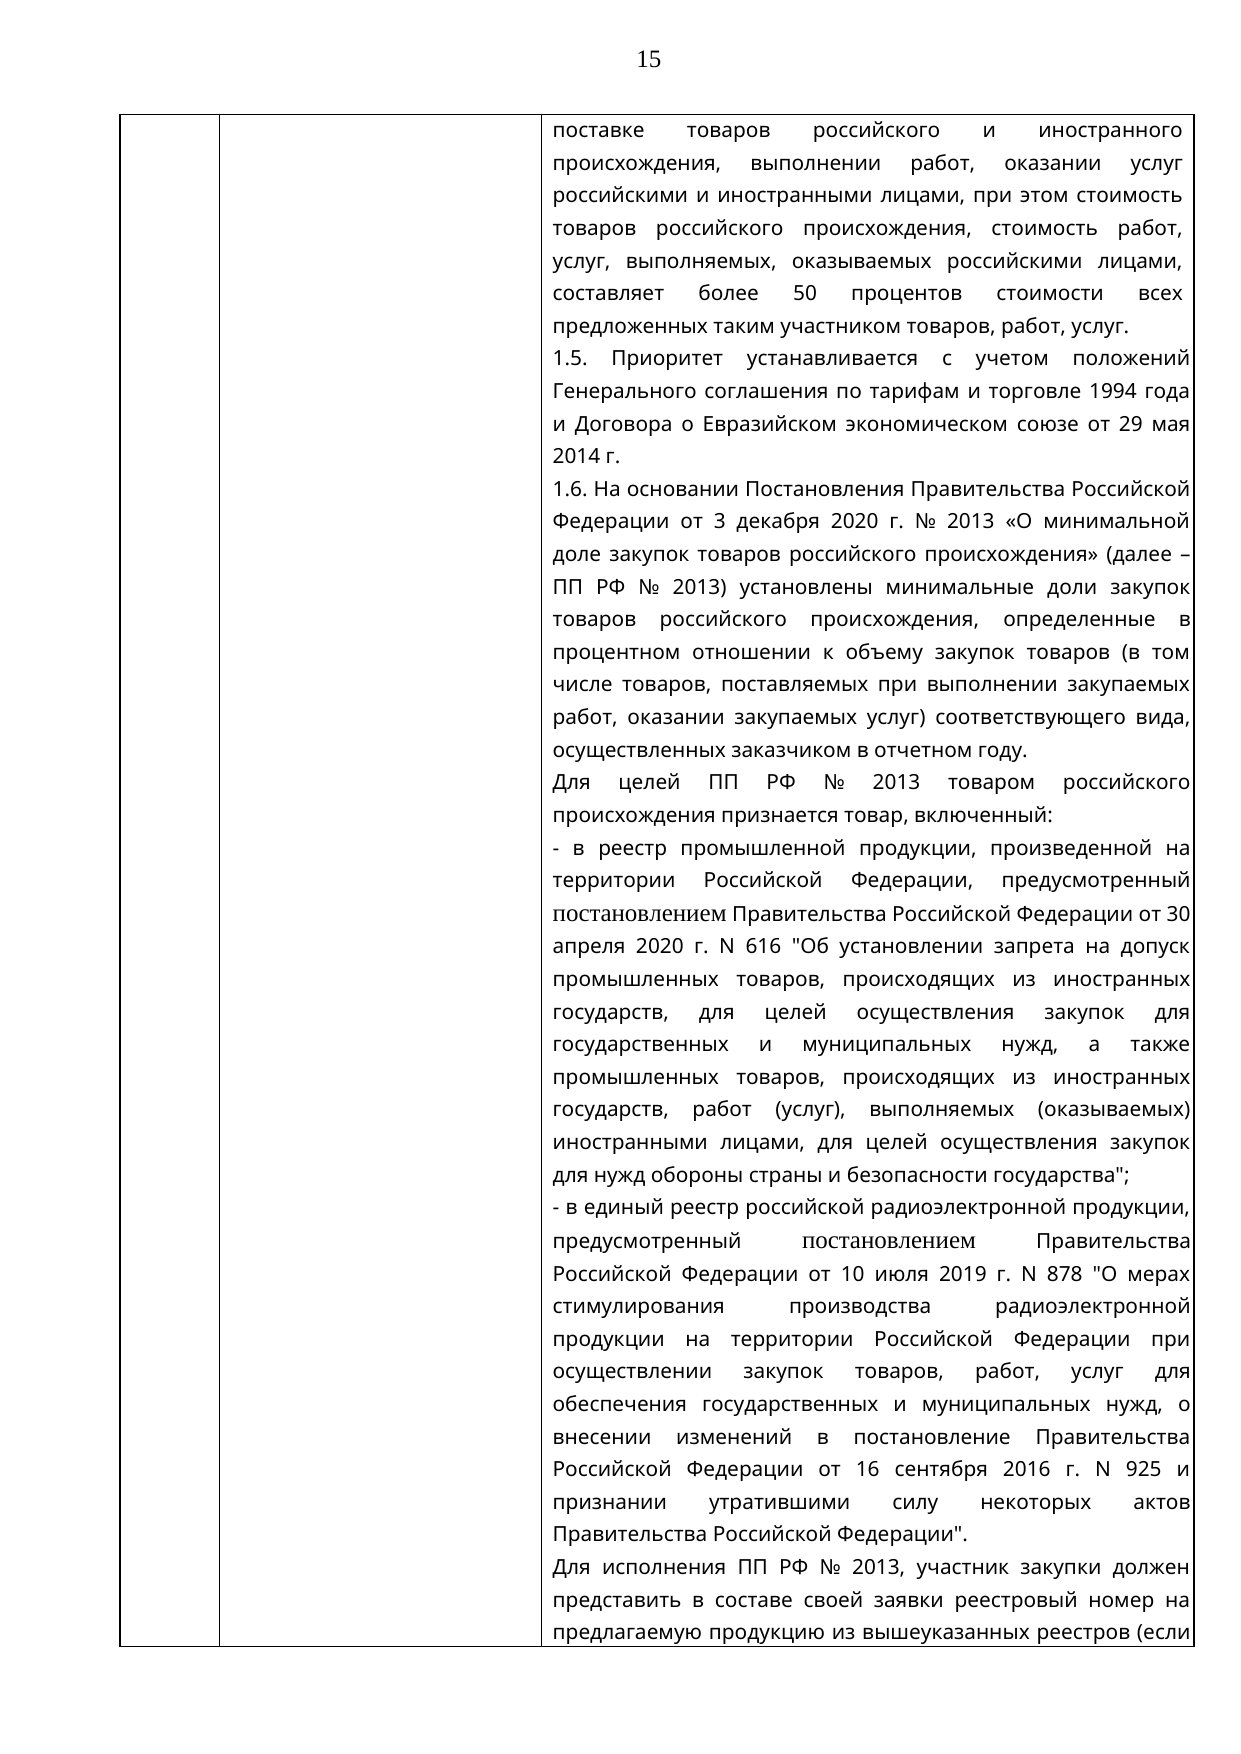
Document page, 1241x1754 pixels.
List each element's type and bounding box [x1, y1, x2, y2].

table_cell [121, 115, 219, 1646]
table_cell [220, 115, 541, 1646]
table_cell [542, 115, 1193, 1646]
